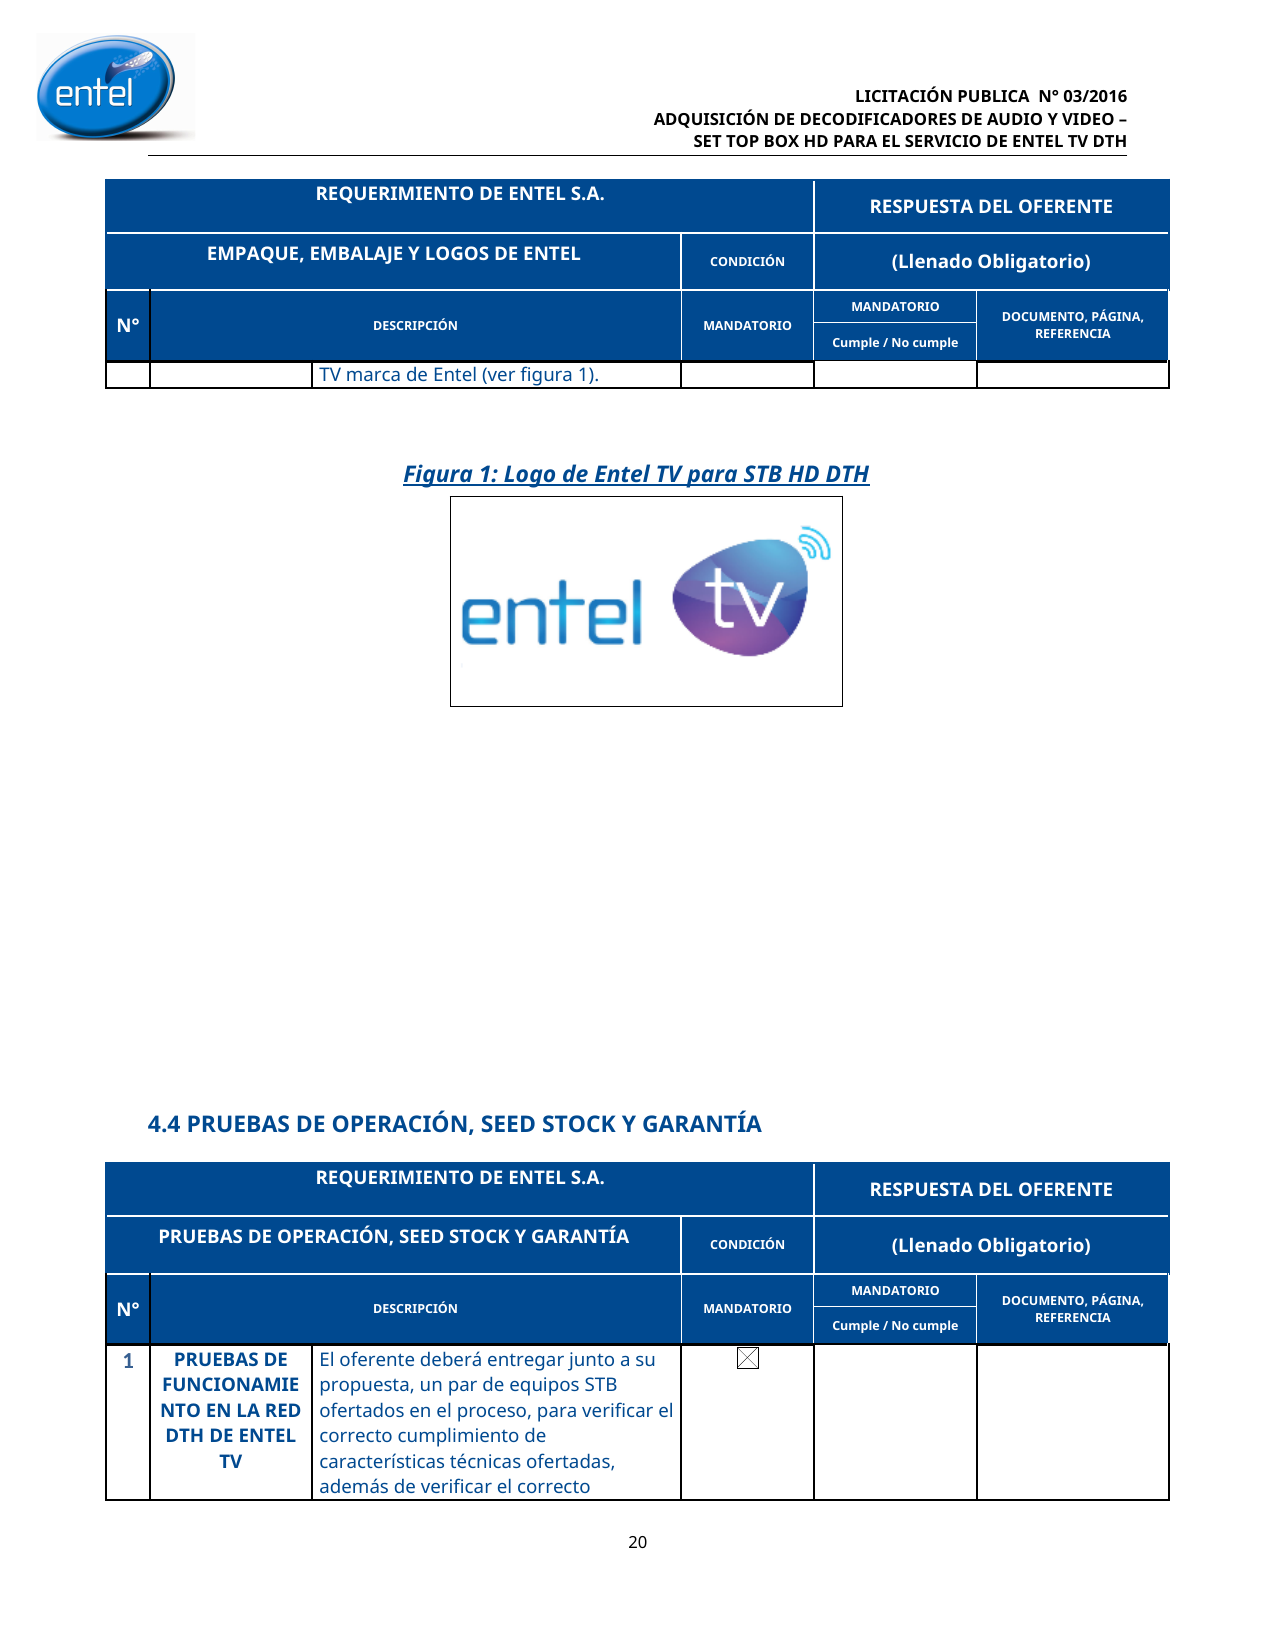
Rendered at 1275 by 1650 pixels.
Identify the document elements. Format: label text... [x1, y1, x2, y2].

table_cell N° [107, 1275, 149, 1343]
table_cell [978, 1343, 1168, 1499]
table_cell [682, 363, 813, 387]
picture [451, 497, 842, 706]
table_cell Cumple / No cumple [814, 1307, 976, 1343]
table_cell CONDICIÓN [682, 234, 813, 289]
text 4.4 PRUEBAS DE OPERACIÓN, SEED STOCK Y GARANTÍA [148, 1108, 1127, 1139]
table_cell PRUEBAS DE FUNCIONAMIENTO EN LA RED DTH DE ENTEL TV [151, 1346, 311, 1499]
table_cell PRUEBAS DE OPERACIÓN, SEED STOCK Y GARANTÍA [107, 1217, 680, 1273]
table_cell DOCUMENTO, PÁGINA, REFERENCIA [977, 289, 1168, 360]
text Figura 1: Logo de Entel TV para STB HD DTH [148, 457, 1127, 489]
table_cell EMPAQUE, EMBALAJE Y LOGOS DE ENTEL [107, 234, 680, 289]
table_cell Cumple / No cumple [814, 323, 976, 360]
table_cell DESCRIPCIÓN [151, 1275, 681, 1343]
table_cell MANDATORIO [682, 1275, 813, 1343]
table_cell 1 [107, 1346, 149, 1499]
table_cell MANDATORIO [682, 291, 813, 360]
table_cell DOCUMENTO, PÁGINA, REFERENCIA [977, 1273, 1168, 1343]
table_cell [682, 1346, 813, 1499]
table_header REQUERIMIENTO DE ENTEL S.A. [107, 181, 813, 232]
table_cell N° [107, 291, 149, 360]
table_cell MANDATORIO [814, 291, 976, 322]
table_cell (Llenado Obligatorio) [815, 234, 1168, 289]
table_cell MANDATORIO [814, 1275, 976, 1306]
table_cell [815, 1345, 976, 1499]
table_header RESPUESTA DEL OFERENTE [815, 181, 1168, 232]
picture [36, 33, 196, 141]
table_header REQUERIMIENTO DE ENTEL S.A. [107, 1164, 813, 1215]
table_header RESPUESTA DEL OFERENTE [815, 1164, 1168, 1215]
table_cell [815, 361, 976, 387]
table_cell DESCRIPCIÓN [151, 291, 681, 360]
table_cell CONDICIÓN [682, 1217, 813, 1273]
table_cell [978, 360, 1168, 387]
table_cell (Llenado Obligatorio) [815, 1217, 1168, 1273]
